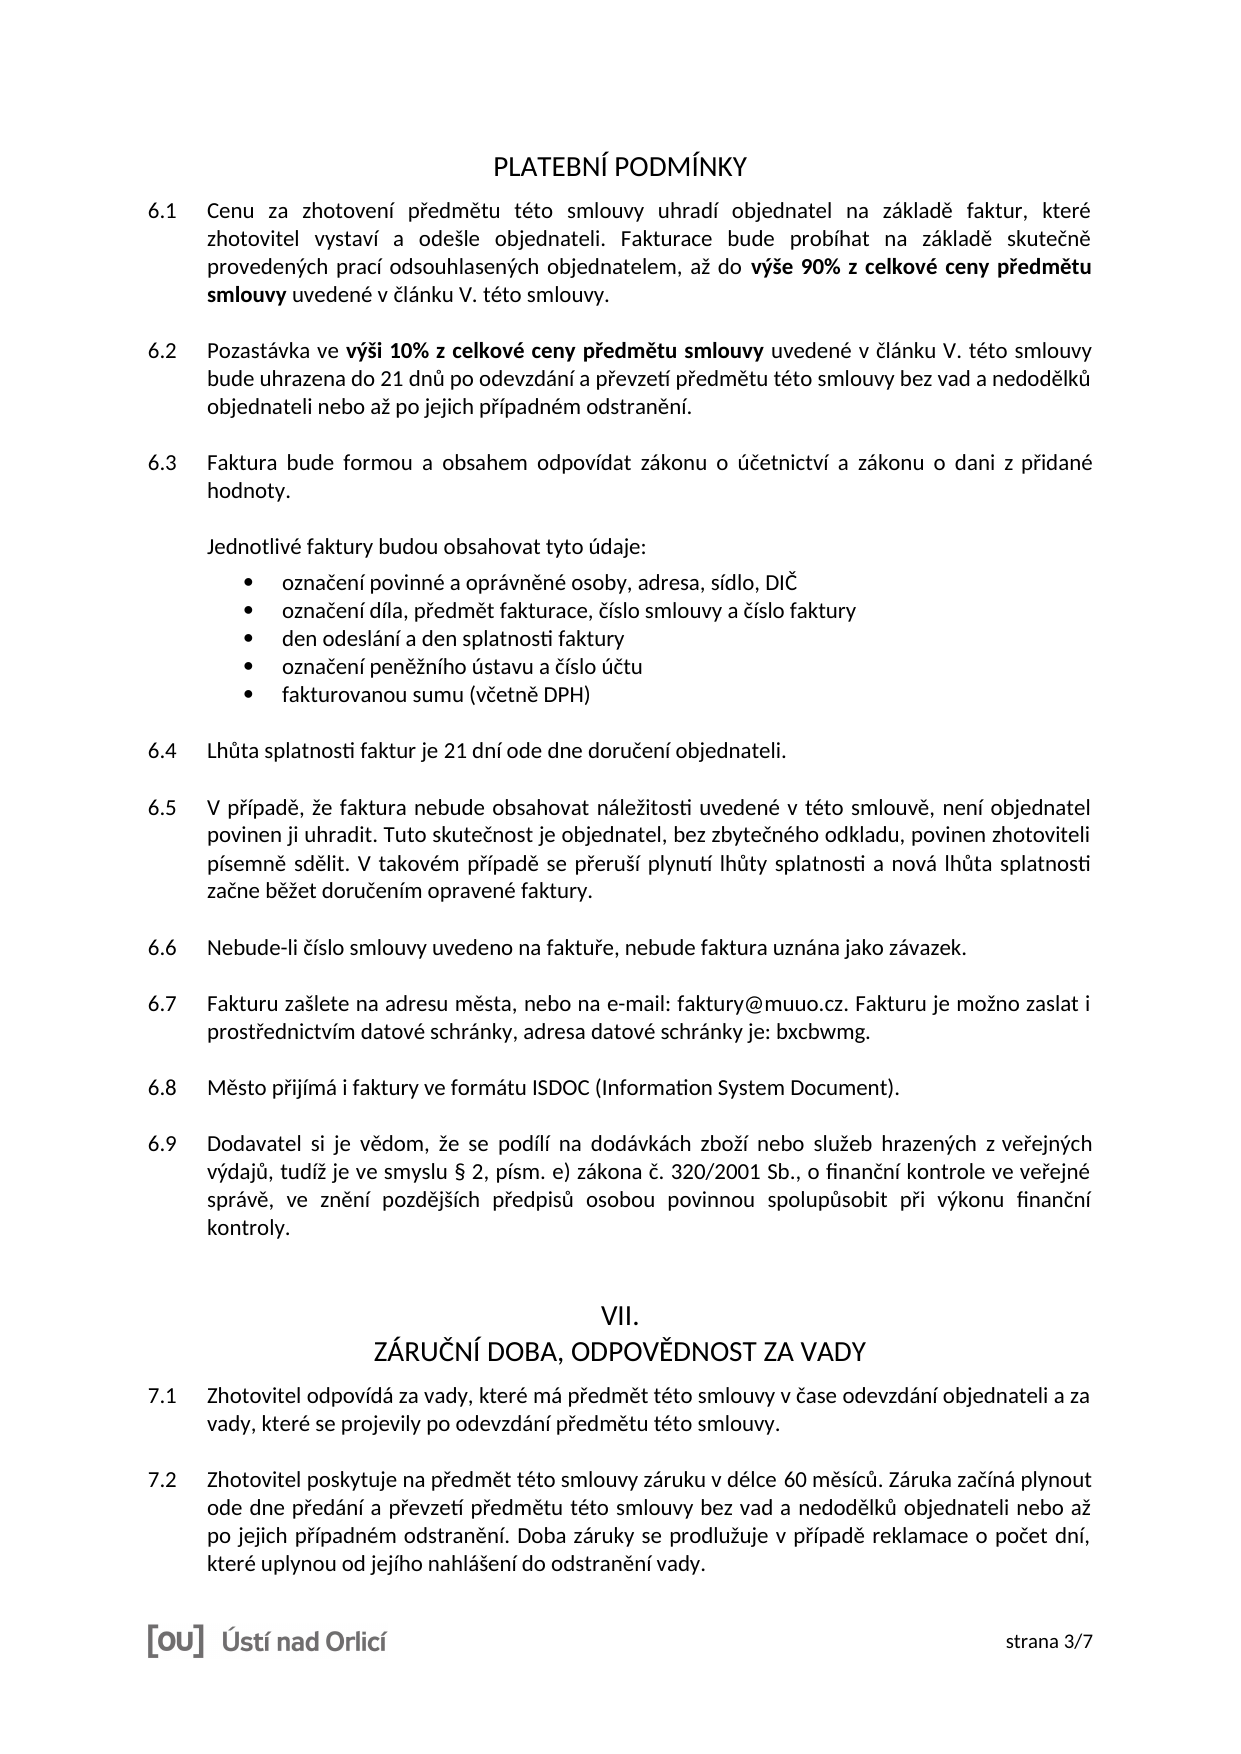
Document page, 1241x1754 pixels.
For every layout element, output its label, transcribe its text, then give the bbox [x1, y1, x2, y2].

text 6.5 V případě, že faktura nebude obsahovat náležitosti uvedené v této smlouvě, není objednatel povinen ji uhradit. Tuto skutečnost je objednatel, bez zbytečného odkladu, povinen zhotoviteli písemně sdělit. V takovém případě se přeruší plynutí lhůty splatnosti a nová lhůta splatnosti začne běžet doručením opravené faktury. [148, 793, 1092, 905]
text 6.3 Faktura bude formou a obsahem odpovídat zákonu o účetnictví a zákonu o dani z přidané hodnoty. [148, 448, 1092, 504]
text 6.8 Město přijímá i faktury ve formátu ISDOC (Information System Document). [148, 1073, 1092, 1101]
text 6.9 Dodavatel si je vědom, že se podílí na dodávkách zboží nebo služeb hrazených z veřejných výdajů, tudíž je ve smyslu § 2, písm. e) zákona č. 320/2001 Sb., o finanční kontrole ve veřejné správě, ve znění pozdějších předpisů osobou povinnou spolupůsobit při výkonu finanční kontroly. [148, 1129, 1092, 1241]
list označení díla, předmět fakturace, číslo smlouvy a číslo faktury [244, 596, 1092, 624]
list fakturovanou sumu (včetně DPH) [244, 681, 1092, 708]
text 6.7 Fakturu zašlete na adresu města, nebo na e-mail: faktury@muuo.cz. Fakturu je možno zaslat i prostřednictvím datové schránky, adresa datové schránky je: bxcbwmg. [148, 989, 1092, 1045]
text 6.1 Cenu za zhotovení předmětu této smlouvy uhradí objednatel na základě faktur, které zhotovitel vystaví a odešle objednateli. Fakturace bude probíhat na základě skutečně provedených prací odsouhlasených objednatelem, až do výše 90% z celkové ceny předmětu smlouvy uvedené v článku V. této smlouvy. [148, 196, 1092, 308]
text záruční doba, odpovědnost za vady [148, 1333, 1092, 1368]
text Jednotlivé faktury budou obsahovat tyto údaje: [207, 532, 1092, 560]
text 6.6 Nebude-li číslo smlouvy uvedeno na faktuře, nebude faktura uznána jako závazek. [148, 933, 1092, 961]
text 6.2 Pozastávka ve výši 10% z celkové ceny předmětu smlouvy uvedené v článku V. této smlouvy bude uhrazena do 21 dnů po odevzdání a převzetí předmětu této smlouvy bez vad a nedodělků objednateli nebo až po jejich případném odstranění. [148, 336, 1092, 420]
list označení peněžního ústavu a číslo účtu [244, 652, 1092, 681]
text VII. [148, 1297, 1092, 1333]
text Platební podmínky [148, 148, 1092, 183]
picture [147, 1623, 388, 1659]
list den odeslání a den splatnosti faktury [244, 624, 1092, 652]
text 7.2 Zhotovitel poskytuje na předmět této smlouvy záruku v délce 60 měsíců. Záruka začíná plynout ode dne předání a převzetí předmětu této smlouvy bez vad a nedodělků objednateli nebo až po jejich případném odstranění. Doba záruky se prodlužuje v případě reklamace o počet dní, které uplynou od jejího nahlášení do odstranění vady. [148, 1465, 1092, 1577]
list označení povinné a oprávněné osoby, adresa, sídlo, DIČ [244, 568, 1092, 596]
text 7.1 Zhotovitel odpovídá za vady, které má předmět této smlouvy v čase odevzdání objednateli a za vady, které se projevily po odevzdání předmětu této smlouvy. [148, 1381, 1092, 1437]
text 6.4 Lhůta splatnosti faktur je 21 dní ode dne doručení objednateli. [148, 737, 1092, 764]
